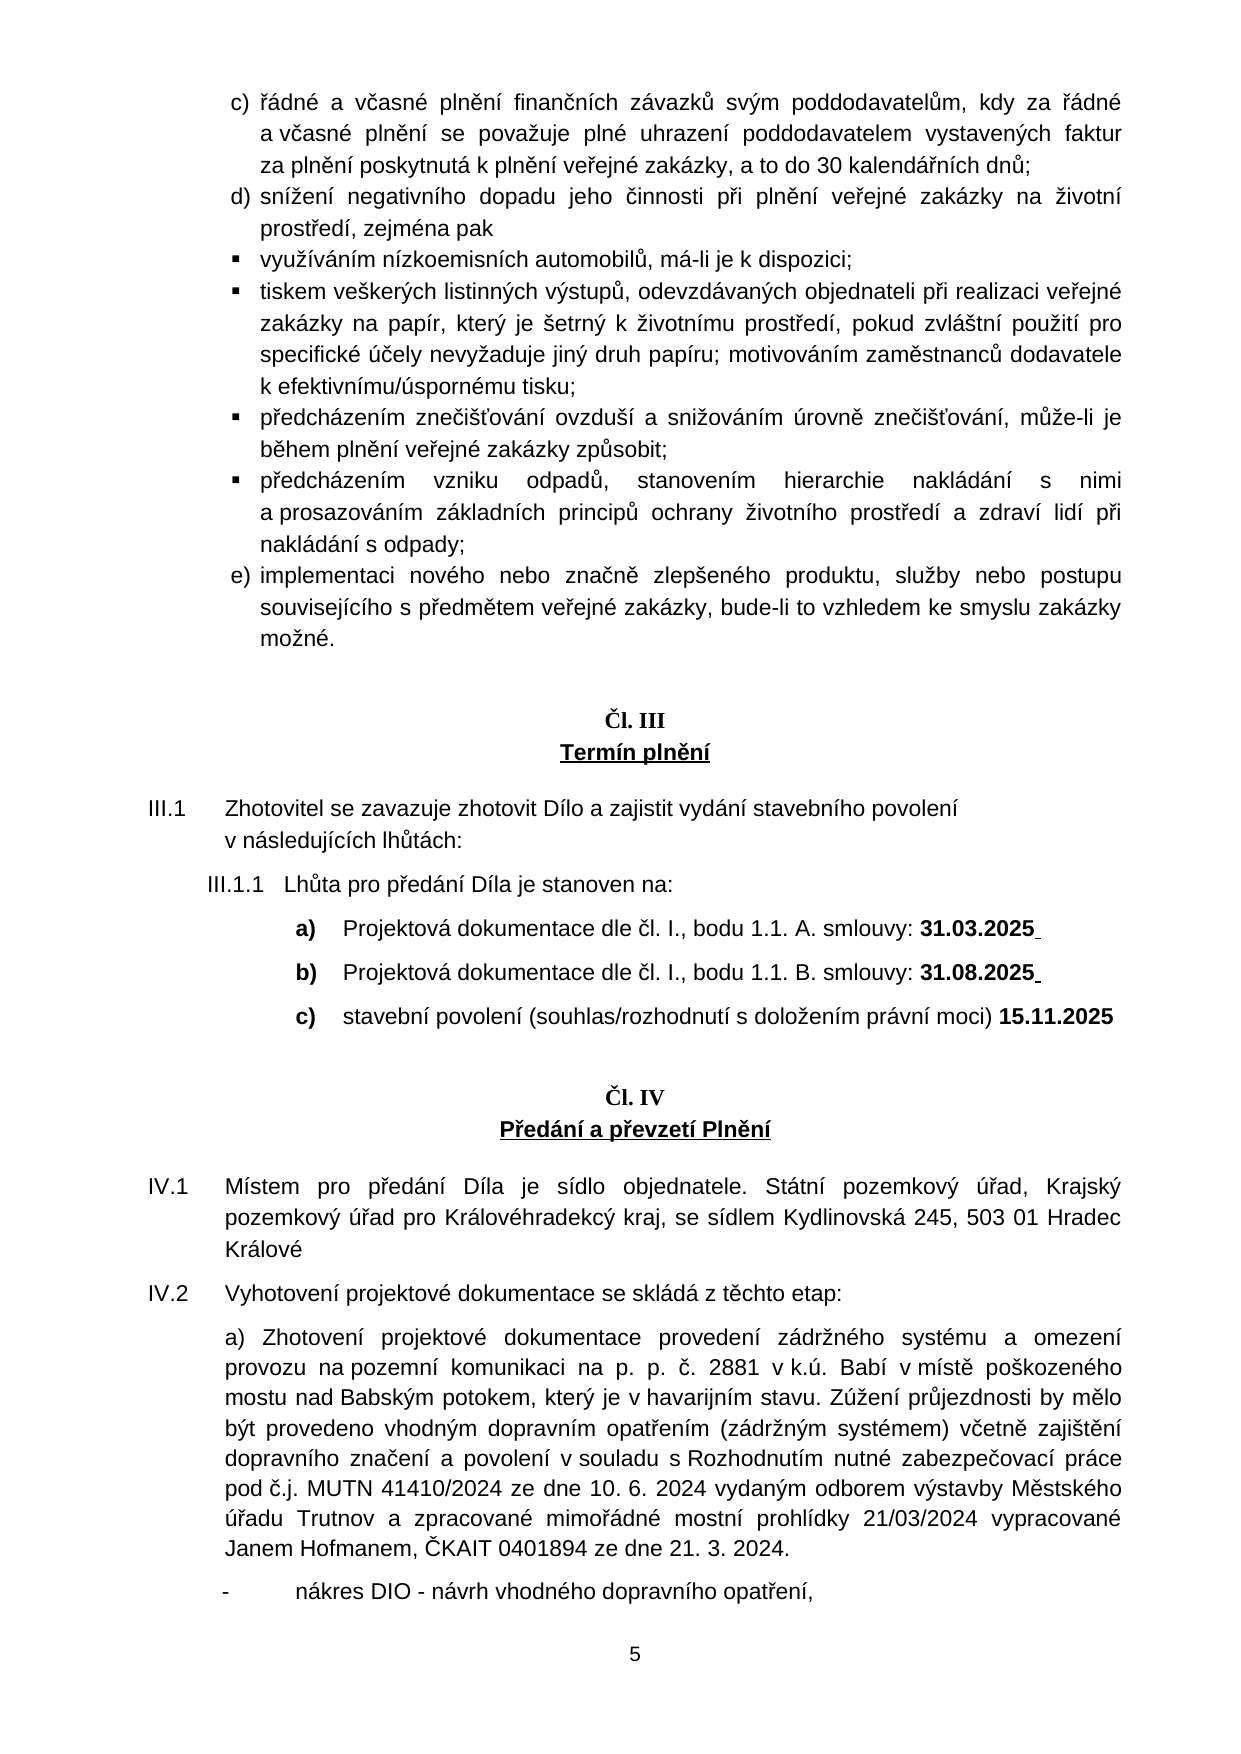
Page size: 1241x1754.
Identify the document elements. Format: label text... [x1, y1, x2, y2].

list Projektová dokumentace dle čl. I., bodu 1.1. A. smlouvy: 31.03.2025 [295, 915, 1122, 941]
text a) Zhotovení projektové dokumentace provedení zádržného systému a omezení provozu na pozemní komunikaci na p. p. č. 2881 v k.ú. Babí v místě poškozeného mostu nad Babským potokem, který je v havarijním stavu. Zúžení průjezdnosti by mělo být provedeno vhodným dopravním opatřením (zádržným systémem) včetně zajištění dopravního značení a povolení v souladu s Rozhodnutím nutné zabezpečovací práce pod č.j. MUTN 41410/2024 ze dne 10. 6. 2024 vydaným odborem výstavby Městského úřadu Trutnov a zpracované mimořádné mostní prohlídky 21/03/2024 vypracované Janem Hofmanem, ČKAIT 0401894 ze dne 21. 3. 2024. [224, 1324, 1122, 1562]
list Vyhotovení projektové dokumentace se skládá z těchto etap: [148, 1280, 1122, 1306]
list nákres DIO - návrh vhodného dopravního opatření, [192, 1578, 1122, 1604]
list implementaci nového nebo značně zlepšeného produktu, služby nebo postupu souvisejícího s předmětem veřejné zakázky, bude-li to vzhledem ke smyslu zakázky možné. [230, 562, 1122, 652]
text Termín plnění [148, 707, 1122, 765]
list Lhůta pro předání Díla je stanoven na: [207, 871, 1122, 897]
text Předání a převzetí Plnění [148, 1084, 1122, 1142]
list využíváním nízkoemisních automobilů, má-li je k dispozici; [230, 246, 1122, 273]
list Zhotovitel se zavazuje zhotovit Dílo a zajistit vydání stavebního povolení v následujících lhůtách: [148, 795, 1122, 853]
list Projektová dokumentace dle čl. I., bodu 1.1. B. smlouvy: 31.08.2025 [295, 959, 1122, 985]
list předcházením znečišťování ovzduší a snižováním úrovně znečišťování, může-li je během plnění veřejné zakázky způsobit; [230, 404, 1122, 462]
list Místem pro předání Díla je sídlo objednatele. Státní pozemkový úřad, Krajský pozemkový úřad pro Královéhradekcý kraj, se sídlem Kydlinovská 245, 503 01 Hradec Králové [148, 1173, 1122, 1262]
list tiskem veškerých listinných výstupů, odevzdávaných objednateli při realizaci veřejné zakázky na papír, který je šetrný k životnímu prostředí, pokud zvláštní použití pro specifické účely nevyžaduje jiný druh papíru; motivováním zaměstnanců dodavatele k efektivnímu/úspornému tisku; [230, 278, 1122, 399]
list předcházením vzniku odpadů, stanovením hierarchie nakládání s nimi a prosazováním základních principů ochrany životního prostředí a zdraví lidí při nakládání s odpady; [230, 467, 1122, 557]
list stavební povolení (souhlas/rozhodnutí s doložením právní moci) 15.11.2025 [295, 1003, 1122, 1029]
list řádné a včasné plnění finančních závazků svým poddodavatelům, kdy za řádné a včasné plnění se považuje plné uhrazení poddodavatelem vystavených faktur za plnění poskytnutá k plnění veřejné zakázky, a to do 30 kalendářních dnů; [230, 89, 1122, 178]
list snížení negativního dopadu jeho činnosti při plnění veřejné zakázky na životní prostředí, zejména pak [230, 183, 1122, 241]
